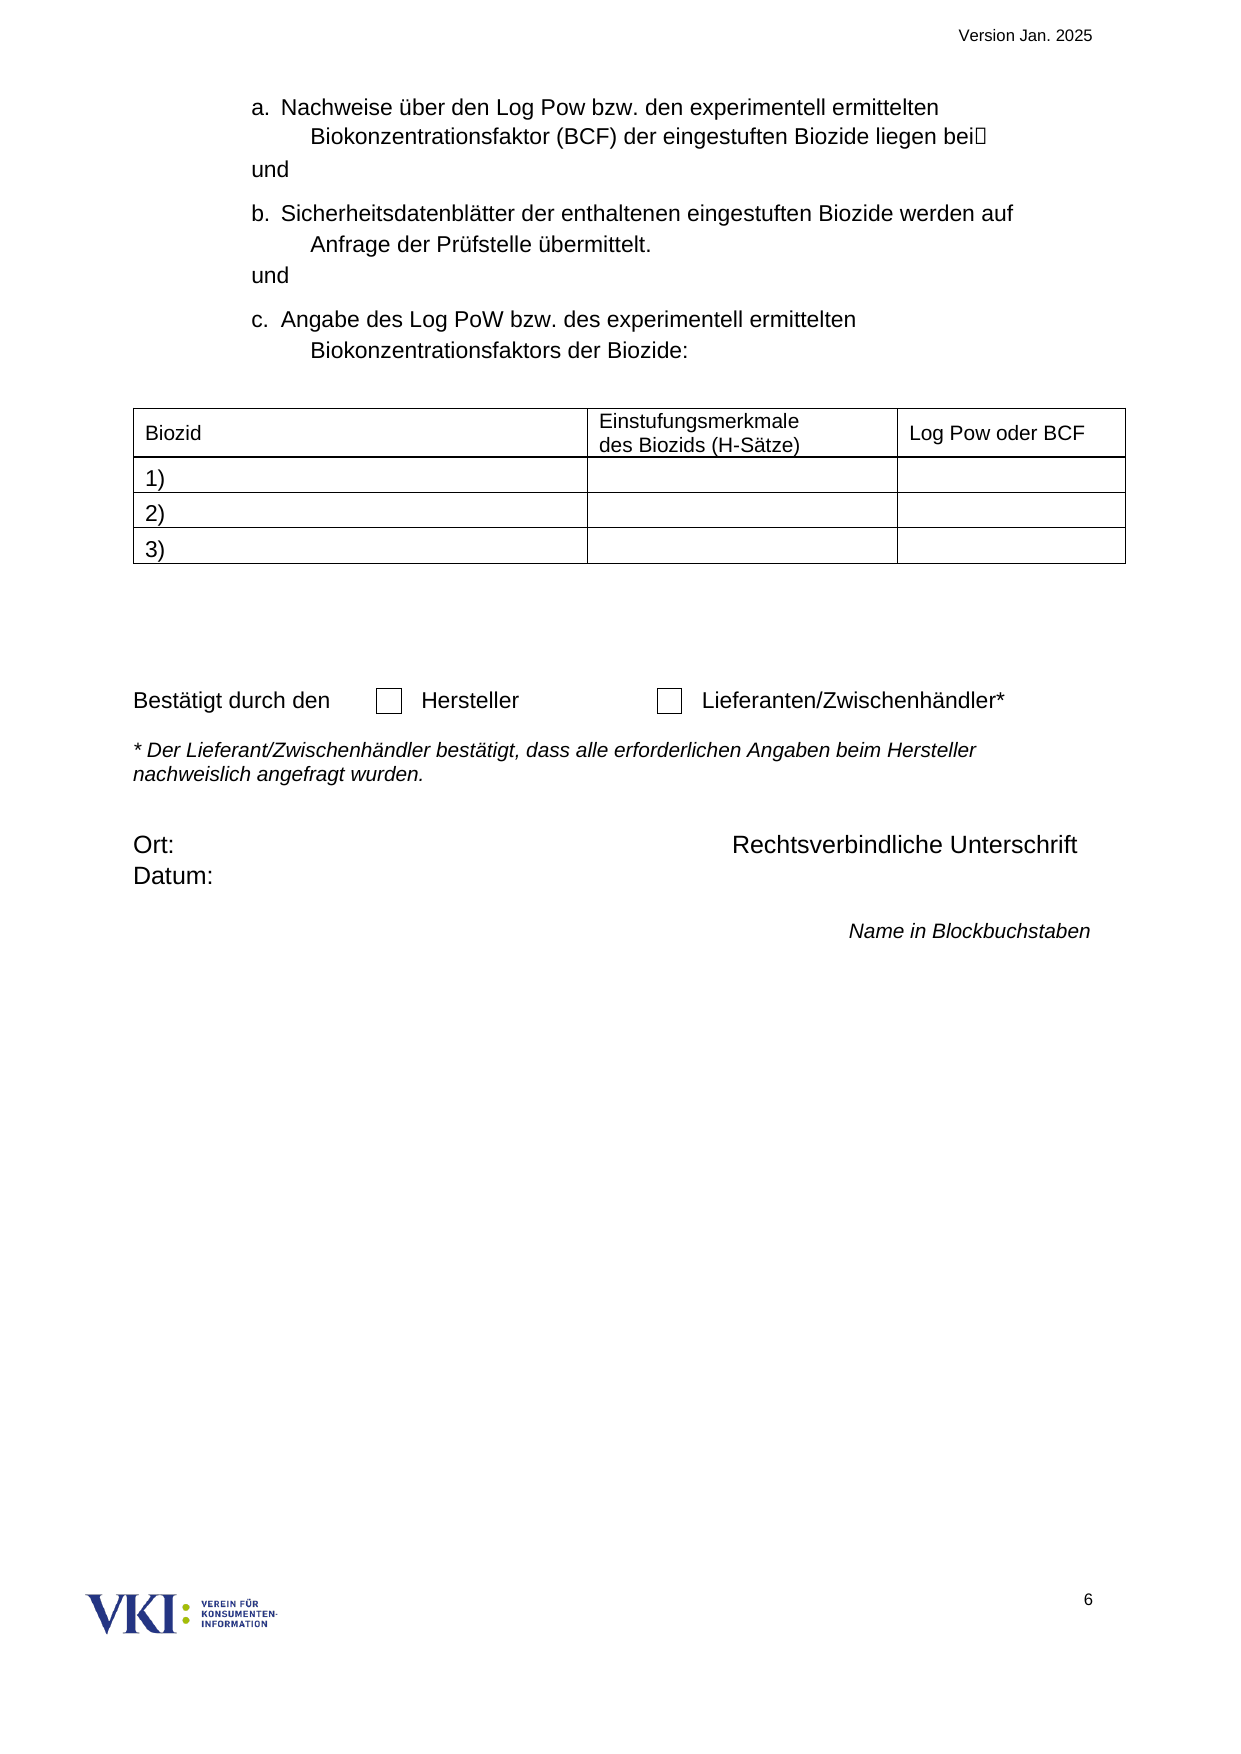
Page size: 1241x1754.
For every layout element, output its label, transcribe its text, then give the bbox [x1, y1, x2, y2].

table_cell 3) [134, 528, 587, 563]
table_cell [588, 493, 897, 527]
text a. Nachweise über den Log Pow bzw. den experimentell ermittelten Biokonzentrationsfaktor (BCF) der eingestuften Biozide liegen bei [251, 89, 1093, 151]
table_cell [898, 458, 1125, 492]
table_header Biozid [134, 409, 587, 456]
text c. Angabe des Log PoW bzw. des experimentell ermittelten Biokonzentrationsfaktors der Biozide: [251, 301, 1093, 364]
text * Der Lieferant/Zwischenhändler bestätigt, dass alle erforderlichen Angaben beim Hersteller nachweislich angefragt wurden. [133, 738, 1093, 786]
table_cell 2) [134, 493, 587, 527]
text Ort: Rechtsverbindliche Unterschrift Datum: [133, 827, 1093, 890]
table_cell [588, 528, 897, 563]
table_cell 1) [134, 458, 587, 492]
text Name in Blockbuchstaben [133, 918, 1093, 942]
text b. Sicherheitsdatenblätter der enthaltenen eingestuften Biozide werden auf Anfrage der Prüfstelle übermittelt. [251, 195, 1093, 257]
text und [251, 257, 1093, 289]
picture [76, 1590, 278, 1635]
table_cell [588, 458, 897, 492]
text und [251, 151, 1093, 182]
table_cell [898, 493, 1125, 527]
text Bestätigt durch den Hersteller Lieferanten/Zwischenhändler* [133, 682, 1093, 714]
table_header Einstufungsmerkmale des Biozids (H-Sätze) [588, 409, 897, 456]
table_header Log Pow oder BCF [898, 409, 1125, 456]
table_cell [898, 528, 1125, 563]
